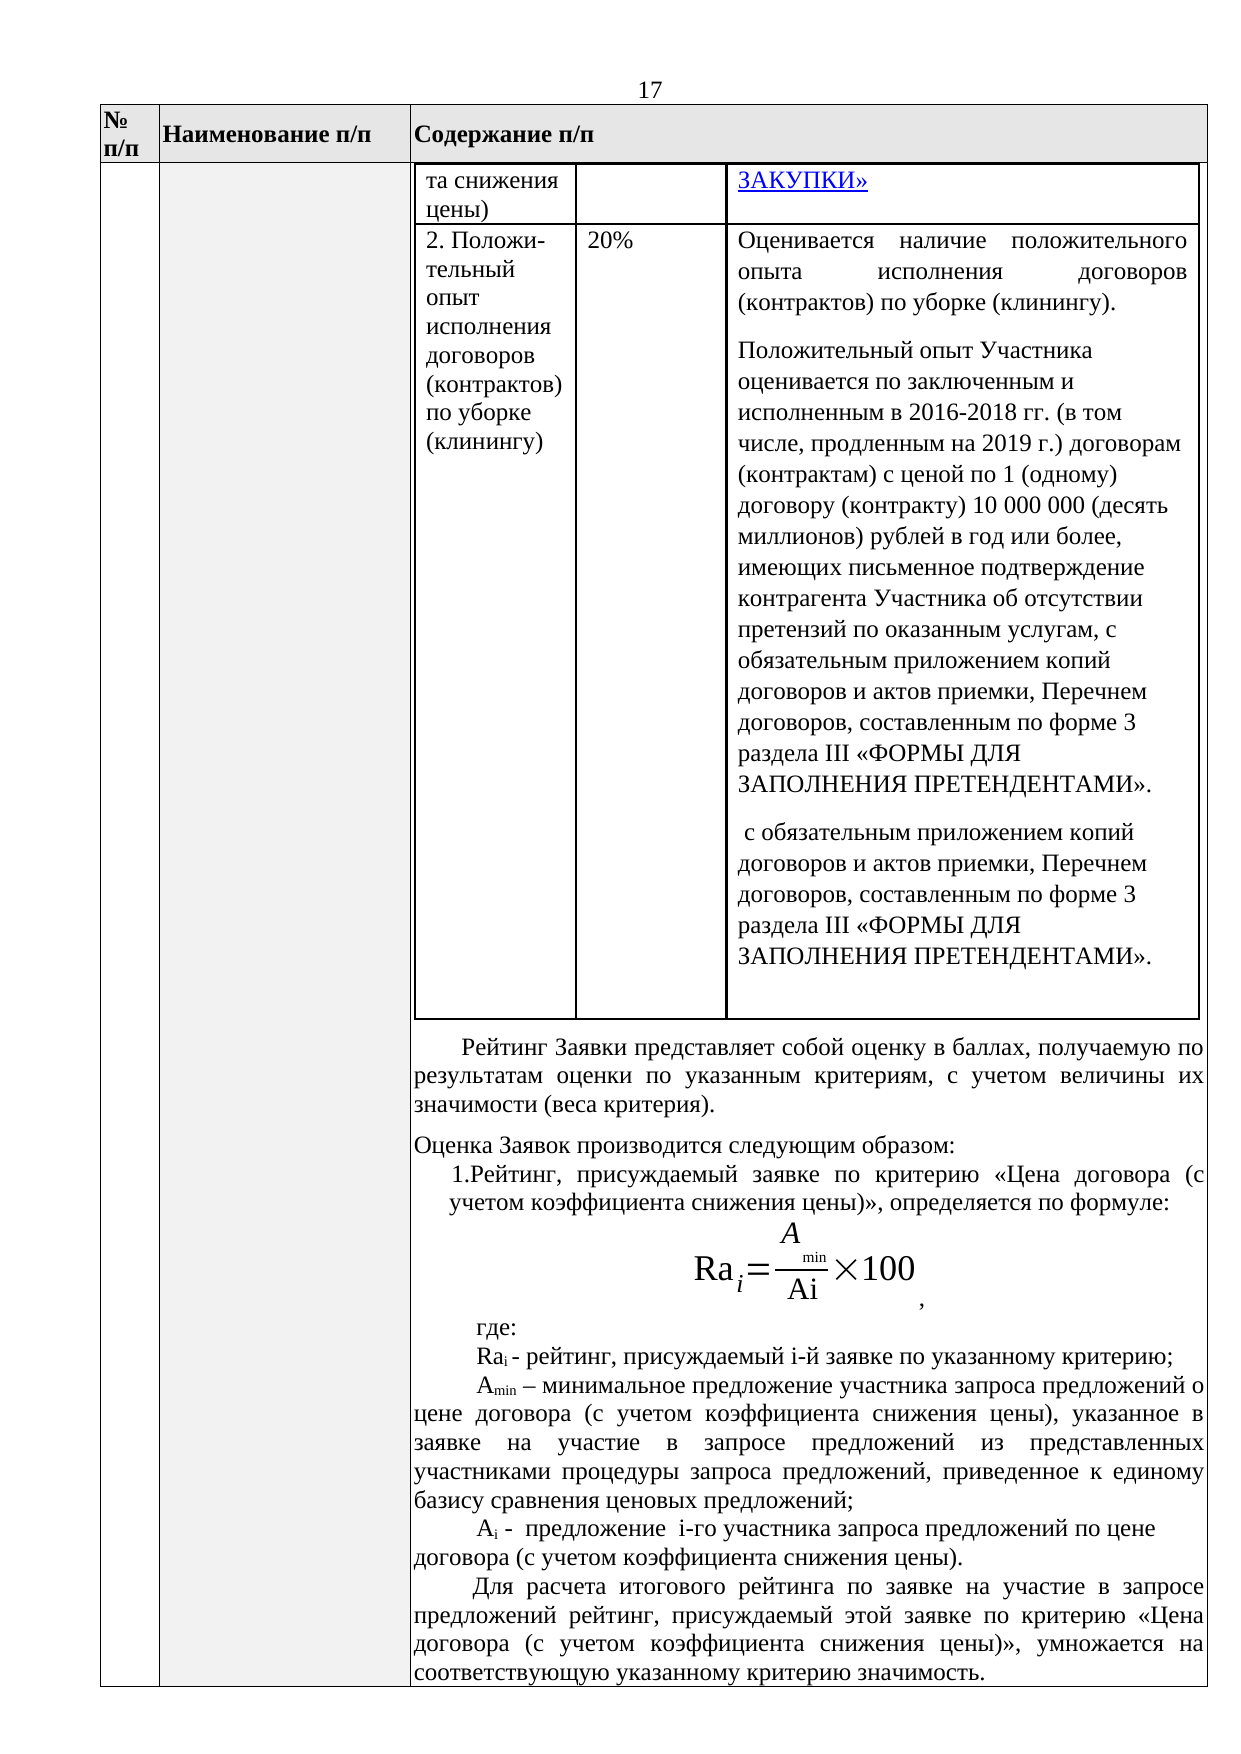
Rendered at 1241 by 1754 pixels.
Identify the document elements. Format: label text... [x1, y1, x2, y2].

table_header Содержание п/п [411, 105, 1207, 162]
table_header № п/п [101, 105, 159, 162]
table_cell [160, 163, 410, 1686]
table_header Наименование п/п [160, 105, 410, 162]
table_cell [411, 163, 1207, 1686]
table_cell [101, 163, 159, 1686]
